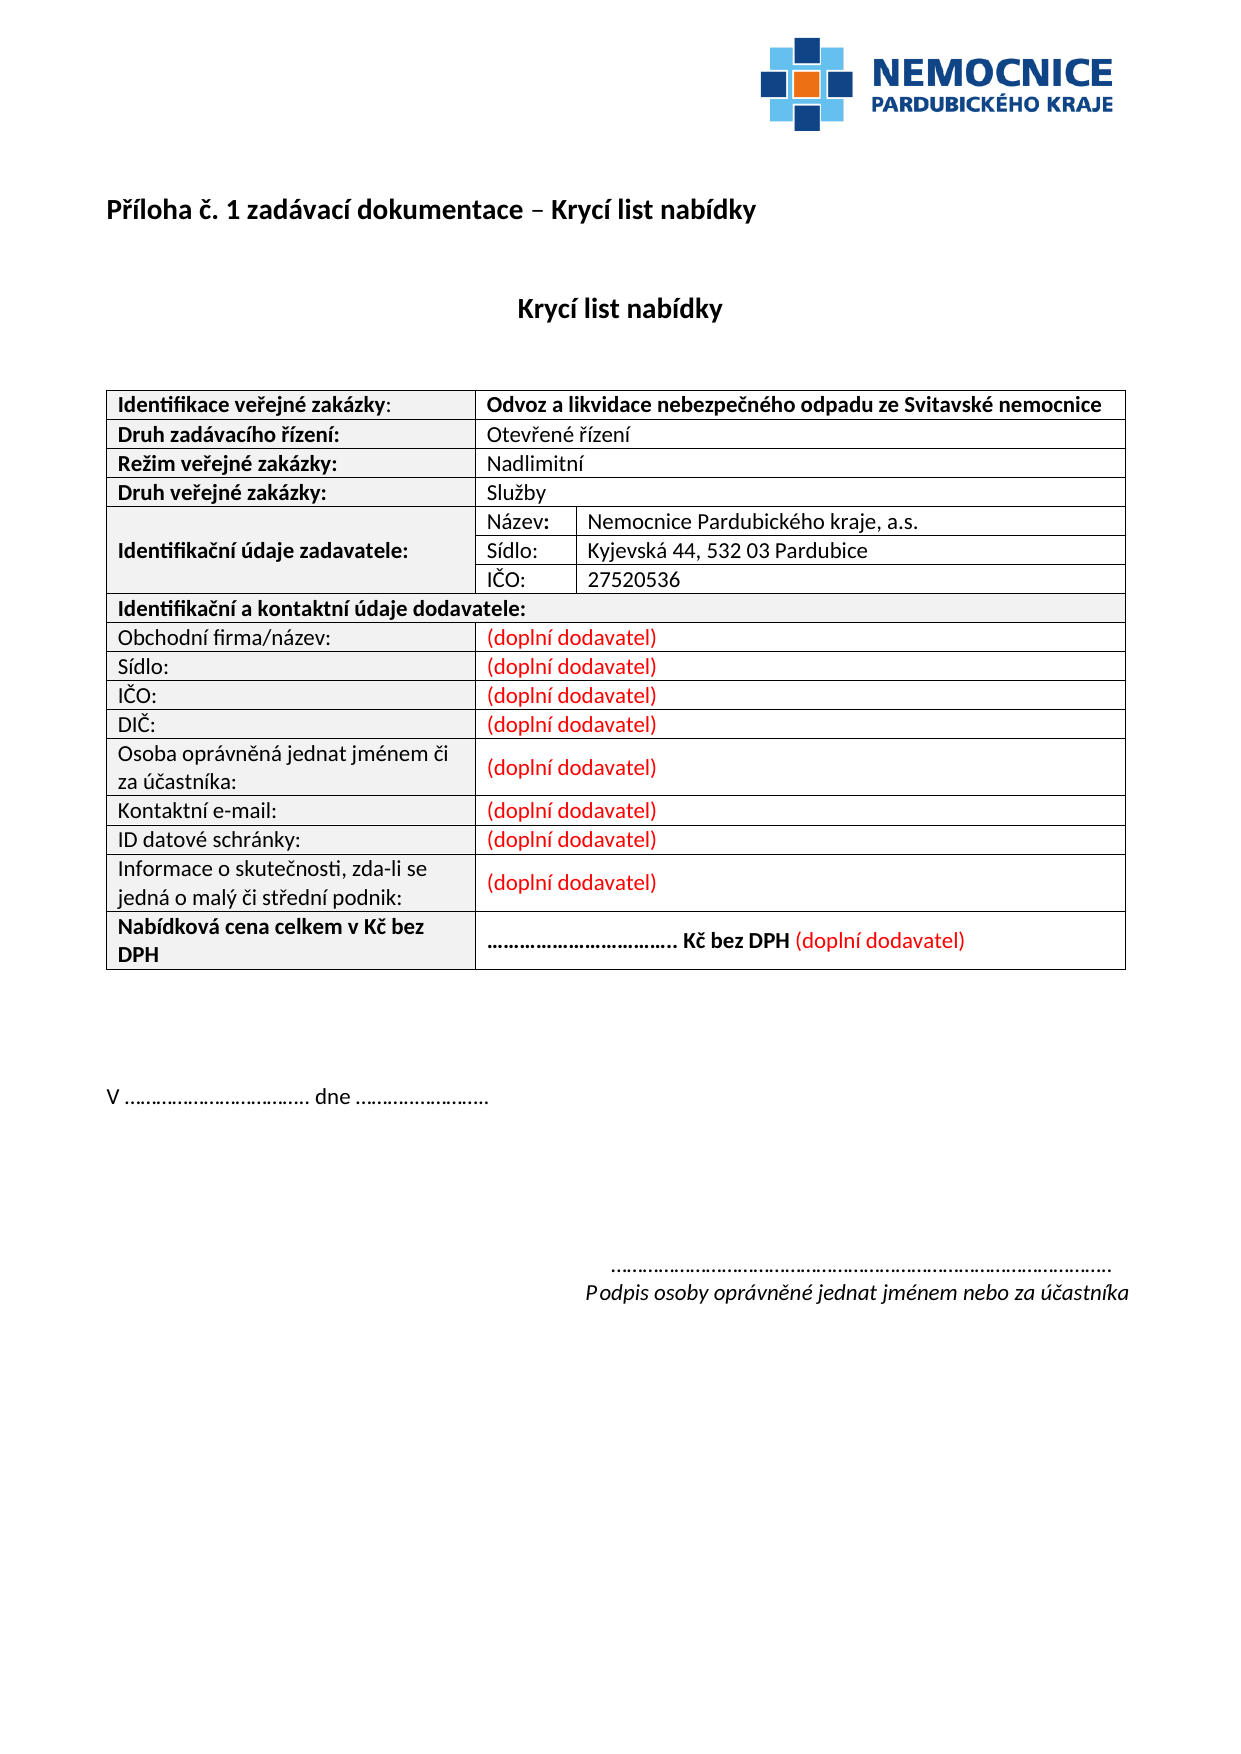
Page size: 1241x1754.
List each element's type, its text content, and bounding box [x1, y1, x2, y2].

table_cell Kontaktní e-mail: [107, 796, 475, 824]
table_cell (doplní dodavatel) [476, 826, 1125, 853]
text Příloha č. 1 zadávací dokumentace – Krycí list nabídky [106, 191, 1134, 227]
text V …………………………….. dne ………..………….. [106, 1082, 1134, 1110]
table_cell Otevřené řízení [476, 420, 1125, 448]
table_cell (doplní dodavatel) [476, 652, 1125, 680]
table_cell DIČ: [107, 710, 475, 738]
table_cell ID datové schránky: [107, 826, 475, 853]
table_cell (doplní dodavatel) [476, 710, 1125, 738]
table_cell Režim veřejné zakázky: [107, 449, 475, 477]
table_cell Informace o skutečnosti, zda-li se jedná o malý či střední podnik: [107, 855, 475, 911]
table_cell 27520536 [577, 565, 1125, 593]
table_cell IČO: [476, 565, 576, 593]
table_cell (doplní dodavatel) [476, 623, 1125, 651]
table_cell (doplní dodavatel) [476, 796, 1125, 824]
table_cell Název: [476, 507, 576, 535]
table_cell …………………………….. Kč bez DPH (doplní dodavatel) [476, 912, 1125, 969]
table_cell Obchodní firma/název: [107, 623, 475, 651]
table_cell Kyjevská 44, 532 03 Pardubice [577, 536, 1125, 564]
table_cell Identifikační a kontaktní údaje dodavatele: [107, 594, 1125, 622]
table_header Odvoz a likvidace nebezpečného odpadu ze Svitavské nemocnice [476, 391, 1125, 419]
picture [759, 37, 1113, 132]
table_cell Druh zadávacího řízení: [107, 420, 475, 448]
table_cell IČO: [107, 681, 475, 709]
table_cell Nemocnice Pardubického kraje, a.s. [577, 507, 1125, 535]
table_cell Nadlimitní [476, 449, 1125, 477]
table_cell Druh veřejné zakázky: [107, 478, 475, 506]
text Krycí list nabídky [106, 290, 1134, 326]
table_cell Sídlo: [107, 652, 475, 680]
table_cell (doplní dodavatel) [476, 681, 1125, 709]
table_header Identifikace veřejné zakázky: [107, 391, 475, 419]
table_cell Služby [476, 478, 1125, 506]
text Podpis osoby oprávněné jednat jménem nebo za účastníka [106, 1278, 1134, 1306]
table_cell (doplní dodavatel) [476, 739, 1125, 795]
text ………………………………………………………………………………….. [106, 1250, 1134, 1278]
table_cell (doplní dodavatel) [476, 855, 1125, 911]
table_cell Identifikační údaje zadavatele: [107, 507, 475, 593]
table_cell Sídlo: [476, 536, 576, 564]
table_cell Osoba oprávněná jednat jménem či za účastníka: [107, 739, 475, 795]
table_cell Nabídková cena celkem v Kč bez DPH [107, 912, 475, 969]
